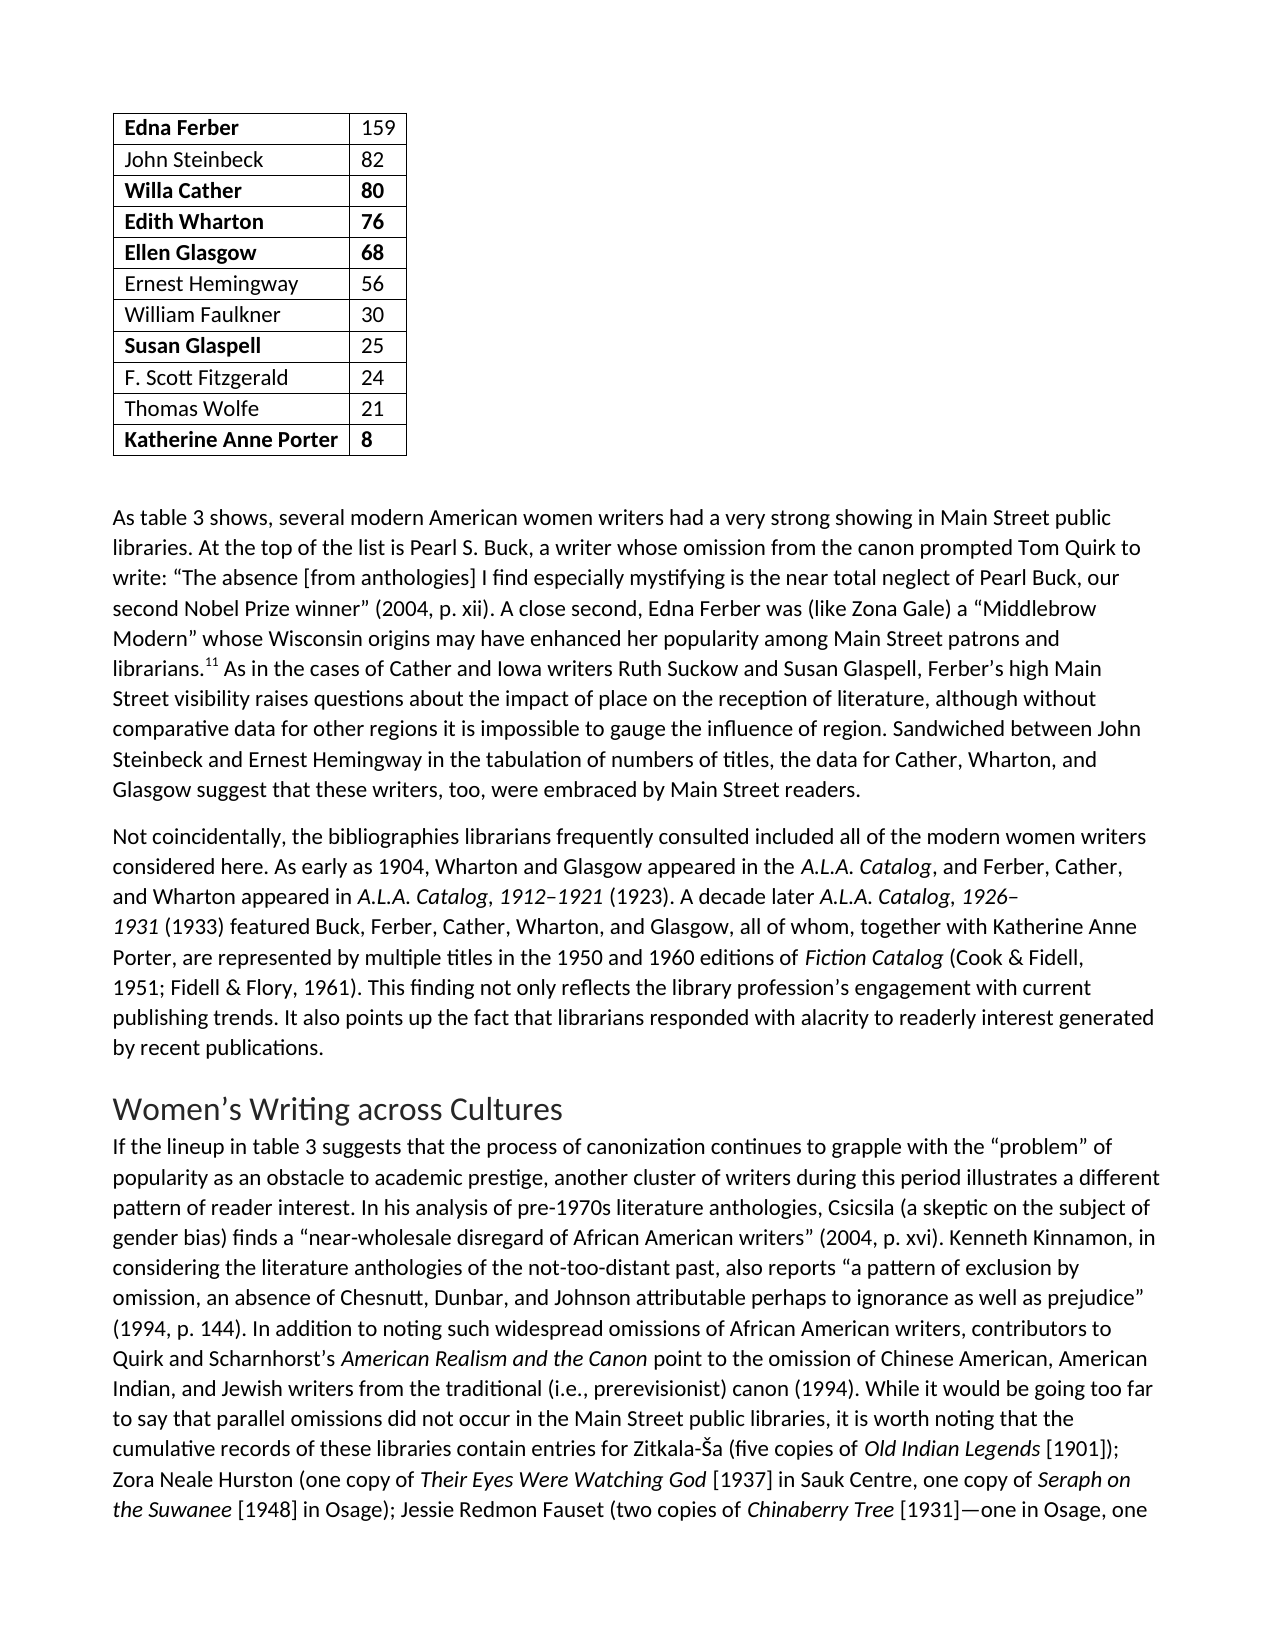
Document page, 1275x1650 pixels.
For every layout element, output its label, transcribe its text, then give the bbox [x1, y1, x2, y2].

table_cell John Steinbeck [114, 145, 349, 175]
table_cell Edith Wharton [114, 207, 349, 237]
table_cell 159 [350, 114, 406, 144]
table_cell 56 [350, 269, 406, 299]
table_cell 21 [350, 394, 406, 424]
table_cell Ellen Glasgow [114, 238, 349, 268]
table_cell 8 [350, 425, 406, 455]
table_cell 25 [350, 332, 406, 362]
table_cell Thomas Wolfe [114, 394, 349, 424]
table_cell 82 [350, 145, 406, 175]
table_cell 80 [350, 176, 406, 206]
text As table 3 shows, several modern American women writers had a very strong showing in Main Street public libraries. At the top of the list is Pearl S. Buck, a writer whose omission from the canon prompted Tom Quirk to write: “The absence [from anthologies] I find especially mystifying is the near total neglect of Pearl Buck, our second Nobel Prize winner” (2004, p. xii). A close second, Edna Ferber was (like Zona Gale) a “Middlebrow Modern” whose Wisconsin origins may have enhanced her popularity among Main Street patrons and librarians.11 As in the cases of Cather and Iowa writers Ruth Suckow and Susan Glaspell, Ferber’s high Main Street visibility raises questions about the impact of place on the reception of literature, although without comparative data for other regions it is impossible to gauge the influence of region. Sandwiched between John Steinbeck and Ernest Hemingway in the tabulation of numbers of titles, the data for Cather, Wharton, and Glasgow suggest that these writers, too, were embraced by Main Street readers. [112, 503, 1162, 803]
table_cell F. Scott Fitzgerald [114, 363, 349, 393]
table_cell Katherine Anne Porter [114, 425, 349, 455]
table_cell Susan Glaspell [114, 332, 349, 362]
table_cell Edna Ferber [114, 114, 349, 144]
text Not coincidentally, the bibliographies librarians frequently consulted included all of the modern women writers considered here. As early as 1904, Wharton and Glasgow appeared in the A.L.A. Catalog, and Ferber, Cather, and Wharton appeared in A.L.A. Catalog, 1912–1921 (1923). A decade later A.L.A. Catalog, 1926–1931 (1933) featured Buck, Ferber, Cather, Wharton, and Glasgow, all of whom, together with Katherine Anne Porter, are represented by multiple titles in the 1950 and 1960 editions of Fiction Catalog (Cook & Fidell, 1951; Fidell & Flory, 1961). This finding not only reflects the library profession’s engagement with current publishing trends. It also points up the fact that librarians responded with alacrity to readerly interest generated by recent publications. [112, 822, 1162, 1061]
subtitle Women’s Writing across Cultures [112, 1088, 1162, 1129]
table_cell 30 [350, 300, 406, 331]
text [112, 1132, 1162, 1523]
table_cell 76 [350, 207, 406, 237]
table_cell Willa Cather [114, 176, 349, 206]
table_cell 68 [350, 238, 406, 268]
table_cell William Faulkner [114, 300, 349, 331]
table_cell 24 [350, 363, 406, 393]
table_cell Ernest Hemingway [114, 269, 349, 299]
